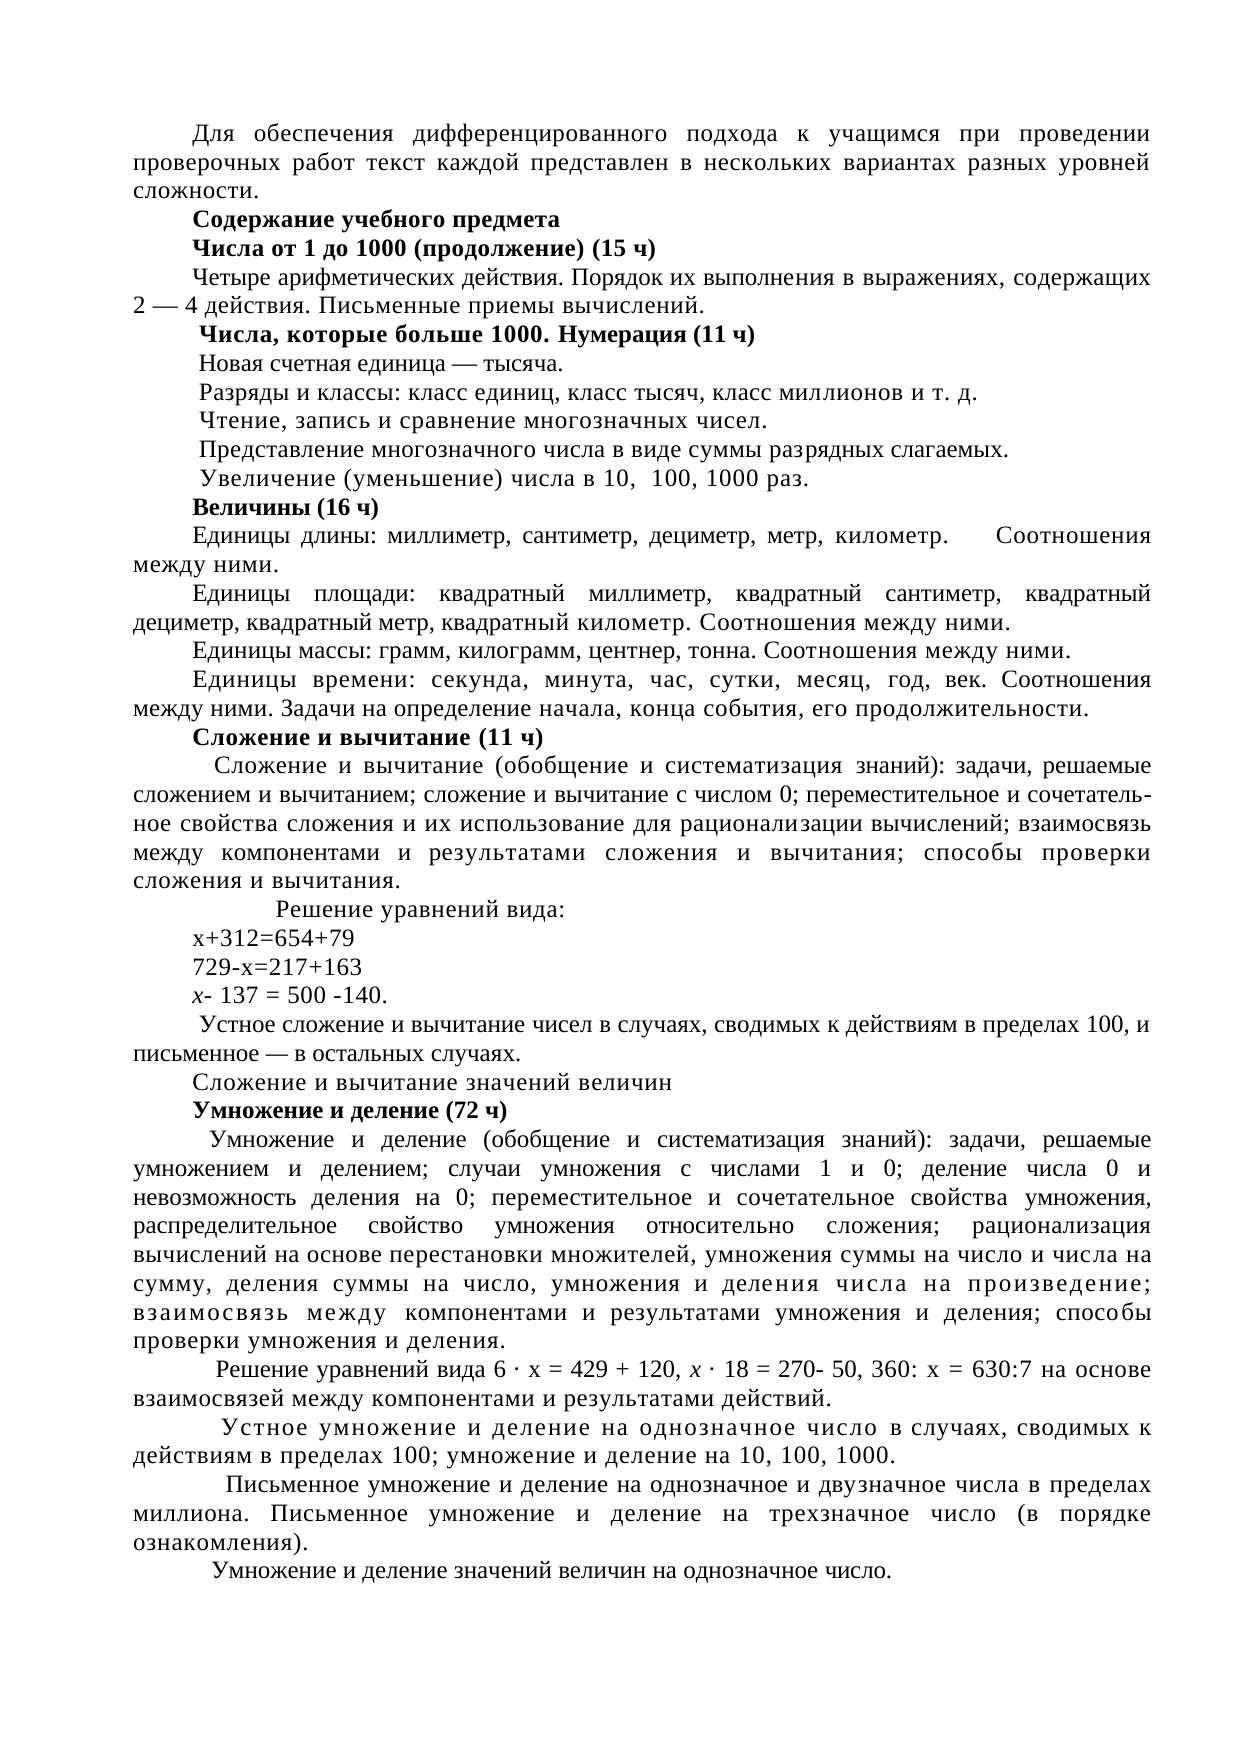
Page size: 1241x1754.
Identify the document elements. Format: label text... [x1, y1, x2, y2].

text Единицы времени: секунда, минута, час, сутки, месяц, год, век. Соотношения между ними. Задачи на определение начала, конца события, его продолжительности. [133, 664, 1152, 722]
text 729-х=217+163 [133, 952, 1152, 981]
text Единицы длины: миллиметр, сантиметр, дециметр, метр, километр. Соотношения между ними. [133, 521, 1152, 578]
text Для обеспечения дифференцированного подхода к учащимся при проведении проверочных работ текст каждой представлен в нескольких вариантах разных уровней сложности. [133, 118, 1152, 204]
text Умножение и деление значений величин на однозначное число. [133, 1556, 1152, 1584]
text Четыре арифметических действия. Порядок их выполнения в выражениях, содержащих 2 — 4 действия. Письменные приемы вычислений. [133, 262, 1152, 319]
text х+312=654+79 [133, 923, 1152, 952]
text Новая счетная единица — тысяча. [133, 348, 1152, 377]
text Чтение, запись и сравнение многозначных чисел. [133, 406, 1152, 434]
text Сложение и вычитание (11 ч) [133, 722, 1152, 751]
text Содержание учебного предмета [133, 204, 1152, 233]
text Устное сложение и вычитание чисел в случаях, сводимых к действиям в пределах 100, и письменное — в остальных случаях. [133, 1009, 1152, 1067]
text Решение уравнений вида 6 · х = 429 + 120, х · 18 = 270- 50, 360: х = 630:7 на основе взаимосвязей между компонентами и результатами действий. [133, 1354, 1152, 1412]
text Устное умножение и деление на однозначное число в случаях, сводимых к действиям в пределах 100; умножение и деление на 10, 100, 1000. [133, 1412, 1152, 1469]
text Решение уравнений вида: [133, 894, 1152, 923]
text Числа от 1 до 1000 (продолжение) (15 ч) [133, 233, 1152, 262]
text Письменное умножение и деление на однозначное и двузначное числа в пределах миллиона. Письменное умножение и деление на трехзначное число (в порядке ознакомления). [133, 1469, 1152, 1556]
text Умножение и деление (обобщение и систематизация знаний): задачи, решаемые умножением и делением; случаи умножения с числами 1 и 0; деление числа 0 и невозможность деления на 0; переместительное и сочетательное свойства умножения, распределительное свойство умножения относительно сложения; рационализация вычислений на основе перестановки множителей, умножения суммы на число и числа на сумму, деления суммы на число, умножения и деления числа на произведение; взаимосвязь между компонентами и результатами умножения и деления; способы проверки умножения и деления. [133, 1124, 1152, 1354]
text Сложение и вычитание значений величин [133, 1067, 1152, 1096]
text Умножение и деление (72 ч) [133, 1096, 1152, 1124]
text Единицы массы: грамм, килограмм, центнер, тонна. Соотношения между ними. [133, 636, 1152, 664]
text х- 137 = 500 -140. [133, 981, 1152, 1009]
text Единицы площади: квадратный миллиметр, квадратный сантиметр, квадратный дециметр, квадратный метр, квадратный километр. Соотношения между ними. [133, 578, 1152, 636]
text Представление многозначного числа в виде суммы разрядных слагаемых. [133, 434, 1152, 463]
text Разряды и классы: класс единиц, класс тысяч, класс миллионов и т. д. [133, 377, 1152, 406]
text Числа, которые больше 1000. Нумерация (11 ч) [133, 319, 1152, 348]
text Сложение и вычитание (обобщение и систематизация знаний): задачи, решаемые сложением и вычитанием; сложение и вычитание с числом 0; переместительное и сочетательное свойства сложения и их использование для рационализации вычислений; взаимосвязь между компонентами и результатами сложения и вычитания; способы проверки сложения и вычитания. [133, 751, 1152, 894]
text Величины (16 ч) [133, 492, 1152, 521]
text Увеличение (уменьшение) числа в 10, 100, 1000 раз. [133, 463, 1152, 492]
